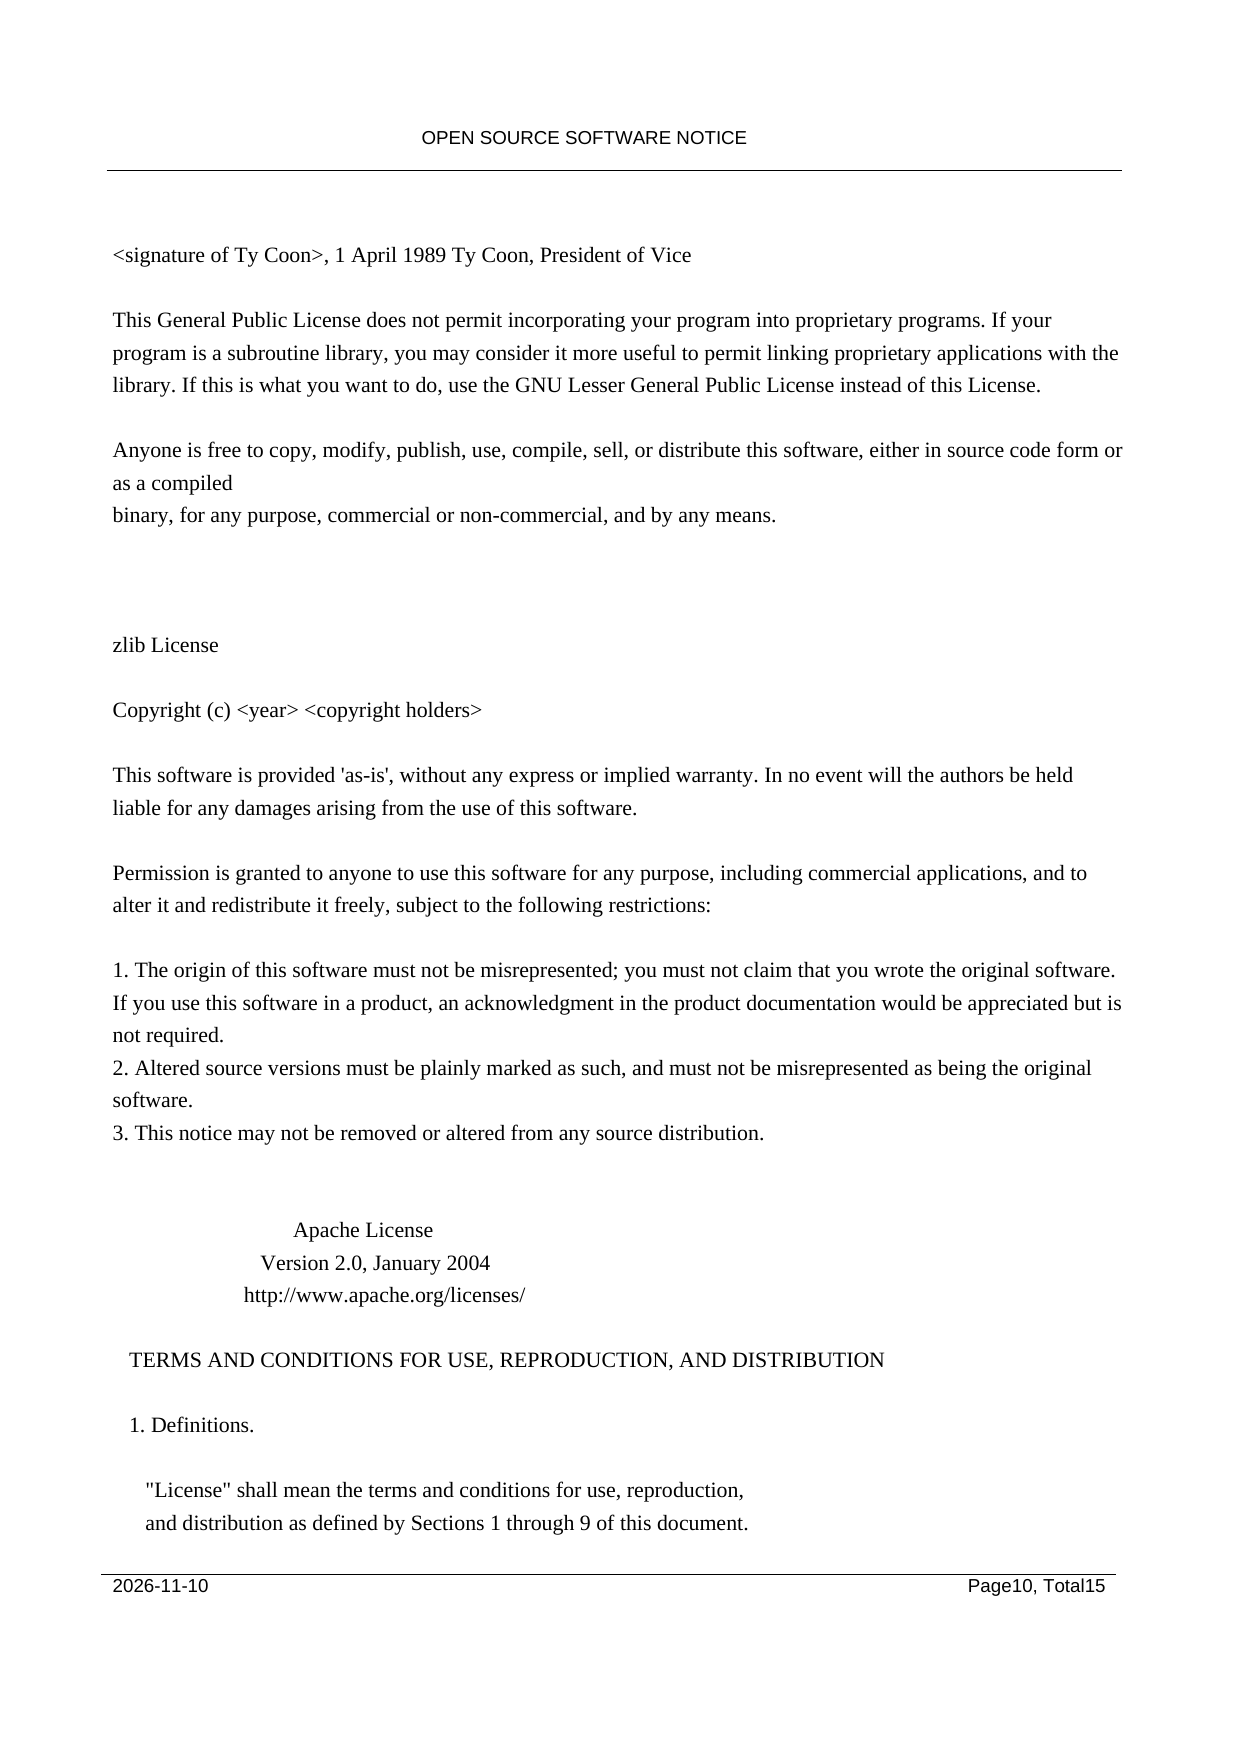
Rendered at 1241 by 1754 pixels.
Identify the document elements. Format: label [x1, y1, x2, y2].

text [112, 206, 1128, 1539]
